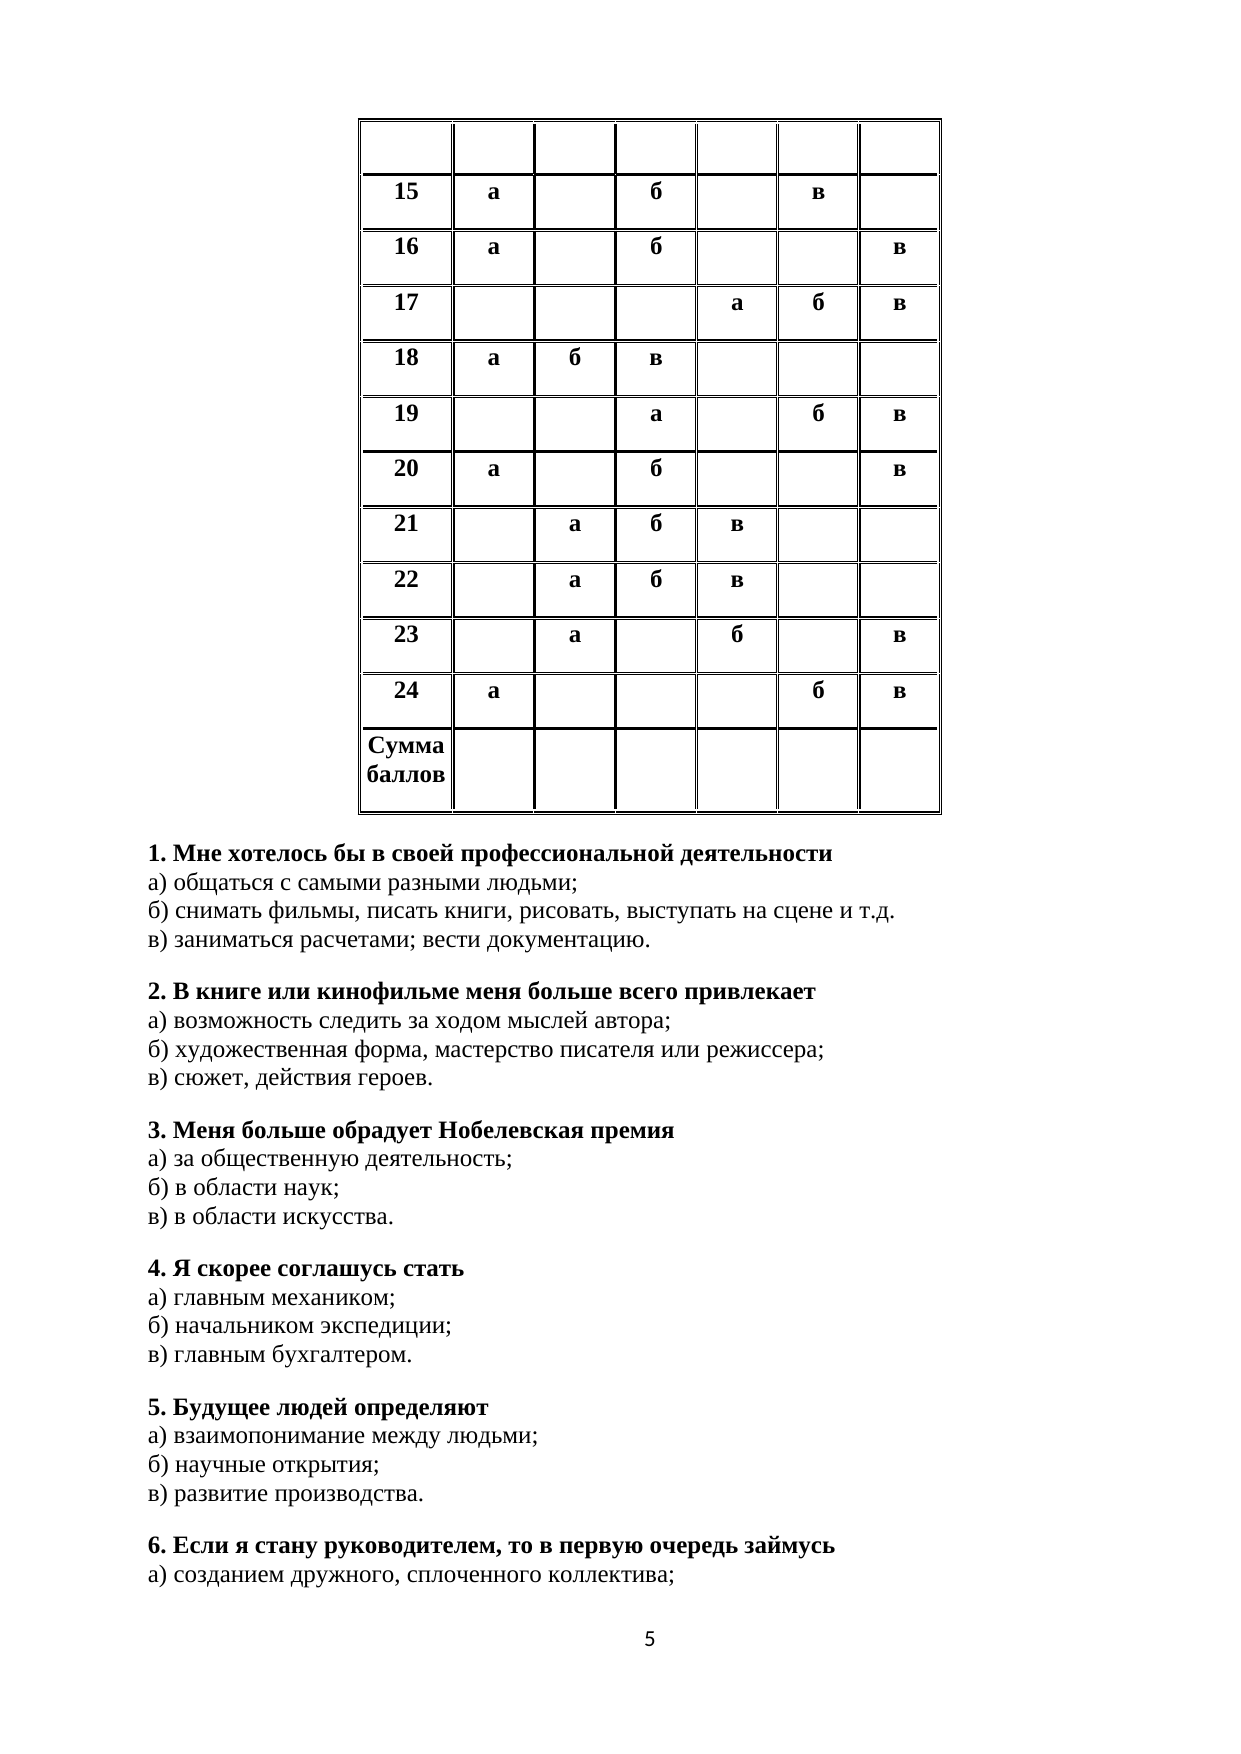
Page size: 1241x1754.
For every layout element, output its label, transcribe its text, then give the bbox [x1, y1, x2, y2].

table_cell [698, 398, 776, 450]
table_cell б [779, 287, 857, 339]
table_cell в [617, 343, 695, 394]
table_cell [617, 620, 695, 672]
table_cell [859, 561, 940, 616]
table_cell б [779, 675, 857, 727]
table_cell [779, 564, 857, 616]
table_cell 17 [359, 284, 453, 339]
table_cell Сумма баллов [361, 727, 453, 811]
table_cell б [696, 122, 778, 173]
table_cell [455, 620, 533, 672]
table_cell 16 [361, 228, 451, 284]
table_cell а [455, 232, 533, 284]
table_cell а [617, 398, 695, 450]
table_cell б [779, 398, 857, 450]
table_cell а [534, 122, 615, 173]
table_cell [536, 287, 614, 339]
table_cell [536, 398, 614, 450]
table_cell [861, 505, 939, 561]
text 2. В книге или кинофильме меня больше всего привлекает а) возможность следить за ходом мыслей автора; б) художественная форма, мастерство писателя или режиссера; в) сюжет, действия героев. [148, 976, 1152, 1091]
table_cell [536, 453, 614, 505]
table_cell в [698, 509, 776, 561]
table_cell 23 [361, 616, 451, 672]
table_cell а [698, 287, 776, 339]
table_cell [779, 232, 857, 284]
table_cell [698, 453, 776, 505]
table_cell [698, 232, 776, 284]
table_cell [779, 453, 857, 505]
table_cell а [536, 620, 614, 672]
table_cell [617, 287, 695, 339]
table_cell [698, 343, 776, 394]
table_cell [455, 398, 533, 450]
table_cell б [698, 620, 776, 672]
table_cell б [617, 453, 695, 505]
table_cell [698, 675, 776, 727]
table_cell [859, 122, 939, 173]
table_cell в [861, 450, 939, 505]
table_cell [861, 339, 939, 394]
table_cell [453, 120, 534, 173]
table_cell б [617, 232, 695, 284]
table_cell [859, 727, 939, 811]
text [148, 1530, 1152, 1587]
table_cell б [617, 176, 695, 228]
table_cell 24 [359, 672, 453, 727]
table_cell [453, 730, 534, 811]
table_cell в [861, 616, 939, 672]
table_cell [455, 509, 533, 561]
table_cell б [617, 509, 695, 561]
table_cell [861, 173, 940, 228]
table_cell [615, 730, 696, 811]
table_cell а [455, 176, 533, 228]
table_cell в [861, 395, 939, 450]
table_cell в [778, 120, 859, 173]
table_cell 20 [361, 450, 451, 505]
table_cell б [536, 343, 614, 394]
table_cell [455, 564, 533, 616]
table_cell а [536, 509, 614, 561]
table_cell б [617, 564, 695, 616]
table_cell [698, 176, 776, 228]
table_cell [455, 287, 533, 339]
table_cell [617, 675, 695, 727]
table_cell [536, 232, 614, 284]
text 4. Я скорее соглашусь стать а) главным механиком; б) начальником экспедиции; в) главным бухгалтером. [148, 1253, 1152, 1368]
text 3. Меня больше обрадует Нобелевская премия а) за общественную деятельность; б) в области наук; в) в области искусства. [148, 1115, 1152, 1230]
table_cell в [779, 176, 857, 228]
table_cell 18 [361, 339, 451, 394]
table_cell в [859, 672, 940, 727]
text 5. Будущее людей определяют а) взаимопонимание между людьми; б) научные открытия; в) развитие производства. [148, 1392, 1152, 1507]
table_cell 21 [361, 505, 451, 561]
table_cell [779, 620, 857, 672]
table_cell [536, 176, 614, 228]
table_cell [696, 730, 778, 811]
table_cell 15 [359, 173, 451, 228]
table_cell а [536, 564, 614, 616]
table_cell [534, 730, 615, 811]
table_cell 19 [361, 395, 451, 450]
table_cell [779, 509, 857, 561]
table_cell в [859, 284, 940, 339]
table_cell [615, 122, 696, 173]
table_cell в [698, 564, 776, 616]
text 1. Мне хотелось бы в своей профессиональной деятельности а) общаться с самыми разными людьми; б) снимать фильмы, писать книги, рисовать, выступать на сцене и т.д. в) заниматься расчетами; вести документацию. [148, 838, 1152, 953]
table_cell 14 [361, 120, 453, 173]
table_cell а [455, 675, 533, 727]
table_cell [536, 675, 614, 727]
table_cell [779, 343, 857, 394]
table_cell 22 [359, 561, 453, 616]
table_cell [778, 727, 859, 811]
table_cell в [861, 228, 939, 284]
table_cell а [455, 453, 533, 505]
table_cell а [455, 343, 533, 394]
